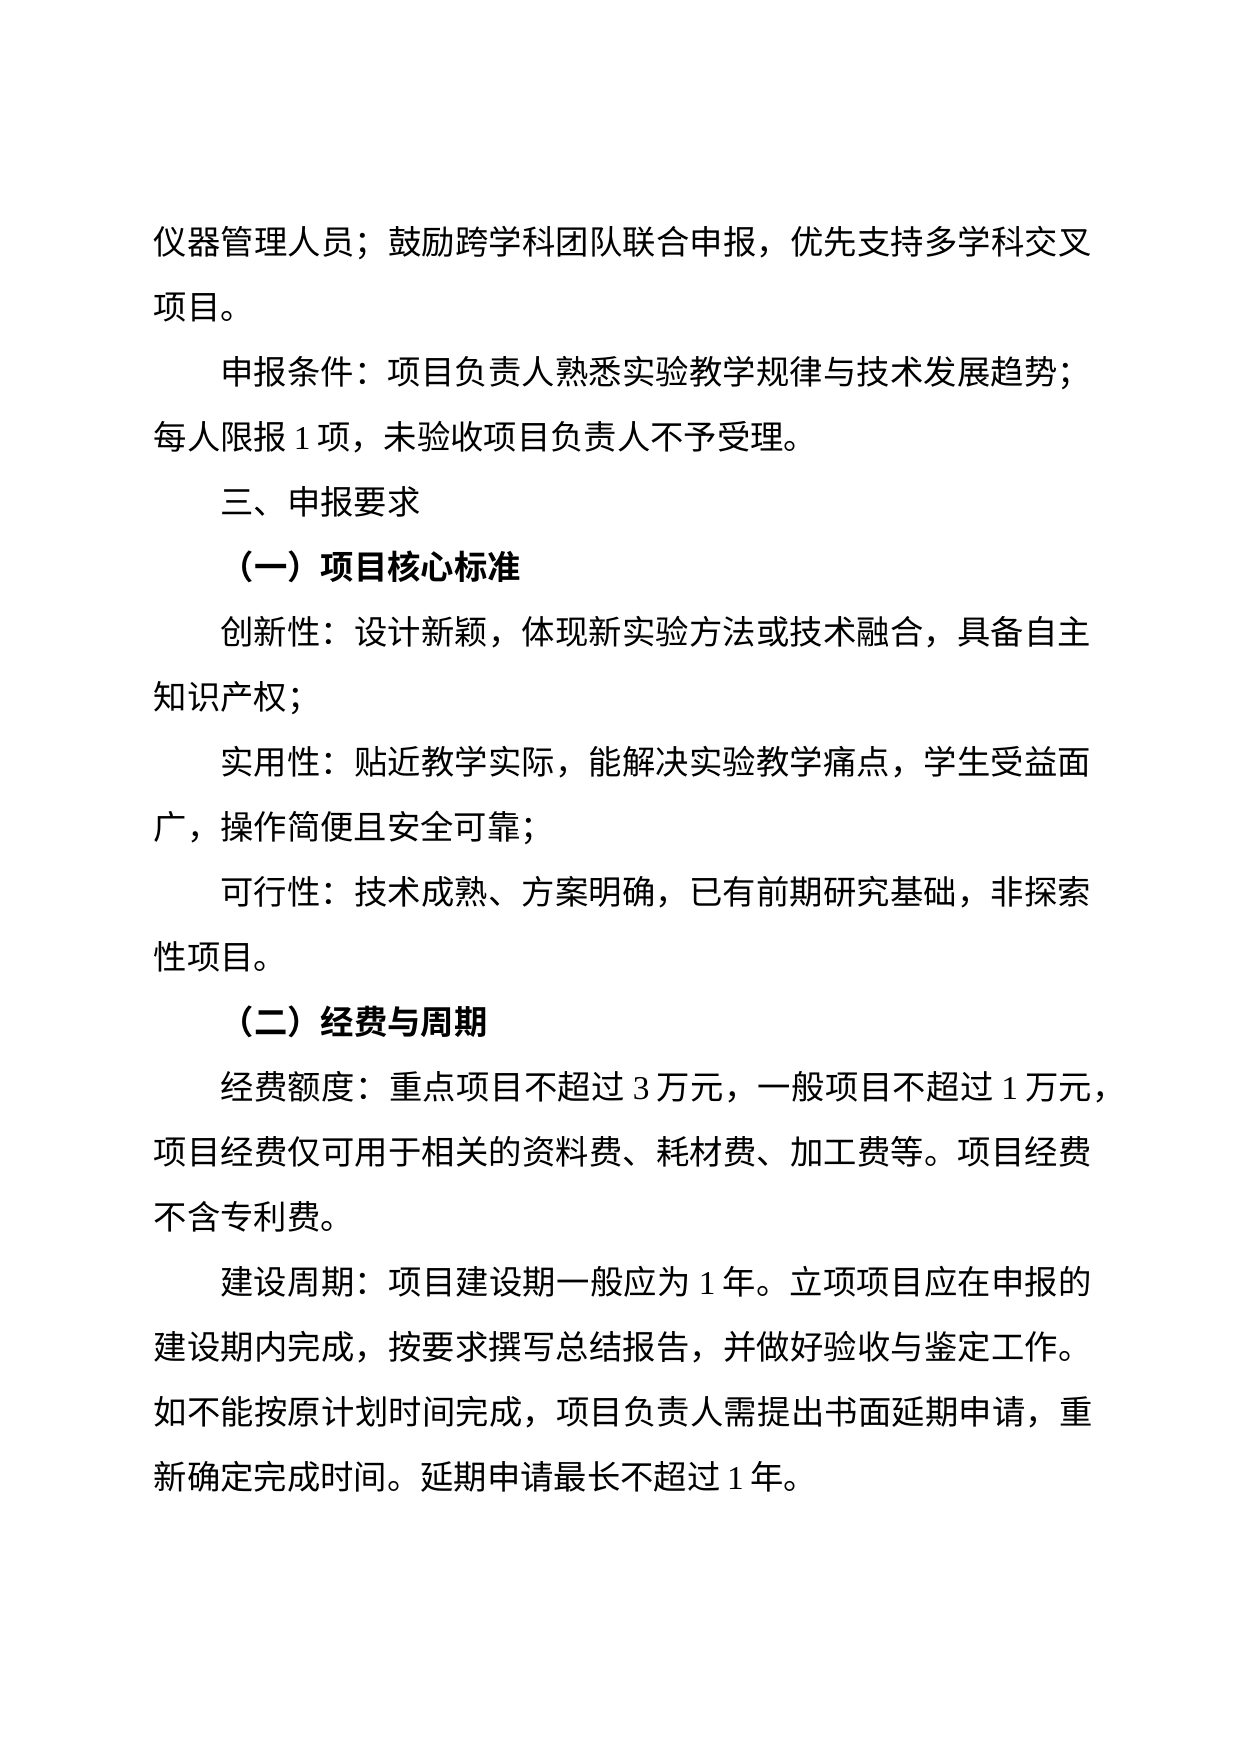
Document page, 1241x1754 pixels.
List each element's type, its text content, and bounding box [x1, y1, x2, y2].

text 实用性：贴近教学实际，能解决实验教学痛点，学生受益面广，操作简便且安全可靠；​ [153, 728, 1093, 858]
text 经费额度：重点项目不超过3万元，一般项目不超过1万元，项目经费仅可用于相关的资料费、耗材费、加工费等。项目经费不含专利费。 [153, 1053, 1093, 1248]
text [153, 208, 1093, 338]
text （一）项目核心标准​ [153, 533, 1093, 598]
text 申报条件：项目负责人熟悉实验教学规律与技术发展趋势；每人限报1项，未验收项目负责人不予受理。​ [153, 338, 1093, 468]
text 可行性：技术成熟、方案明确，已有前期研究基础，非探索性项目。​ [153, 858, 1093, 988]
text 创新性：设计新颖，体现新实验方法或技术融合，具备自主知识产权；​ [153, 598, 1093, 728]
text 建设周期：项目建设期一般应为1年。立项项目应在申报的建设期内完成，按要求撰写总结报告，并做好验收与鉴定工作。如不能按原计划时间完成，项目负责人需提出书面延期申请，重新确定完成时间。延期申请最长不超过1年。 [153, 1248, 1093, 1508]
text 三、申报要求​ [153, 468, 1093, 533]
text （二）经费与周期​ [153, 988, 1093, 1053]
